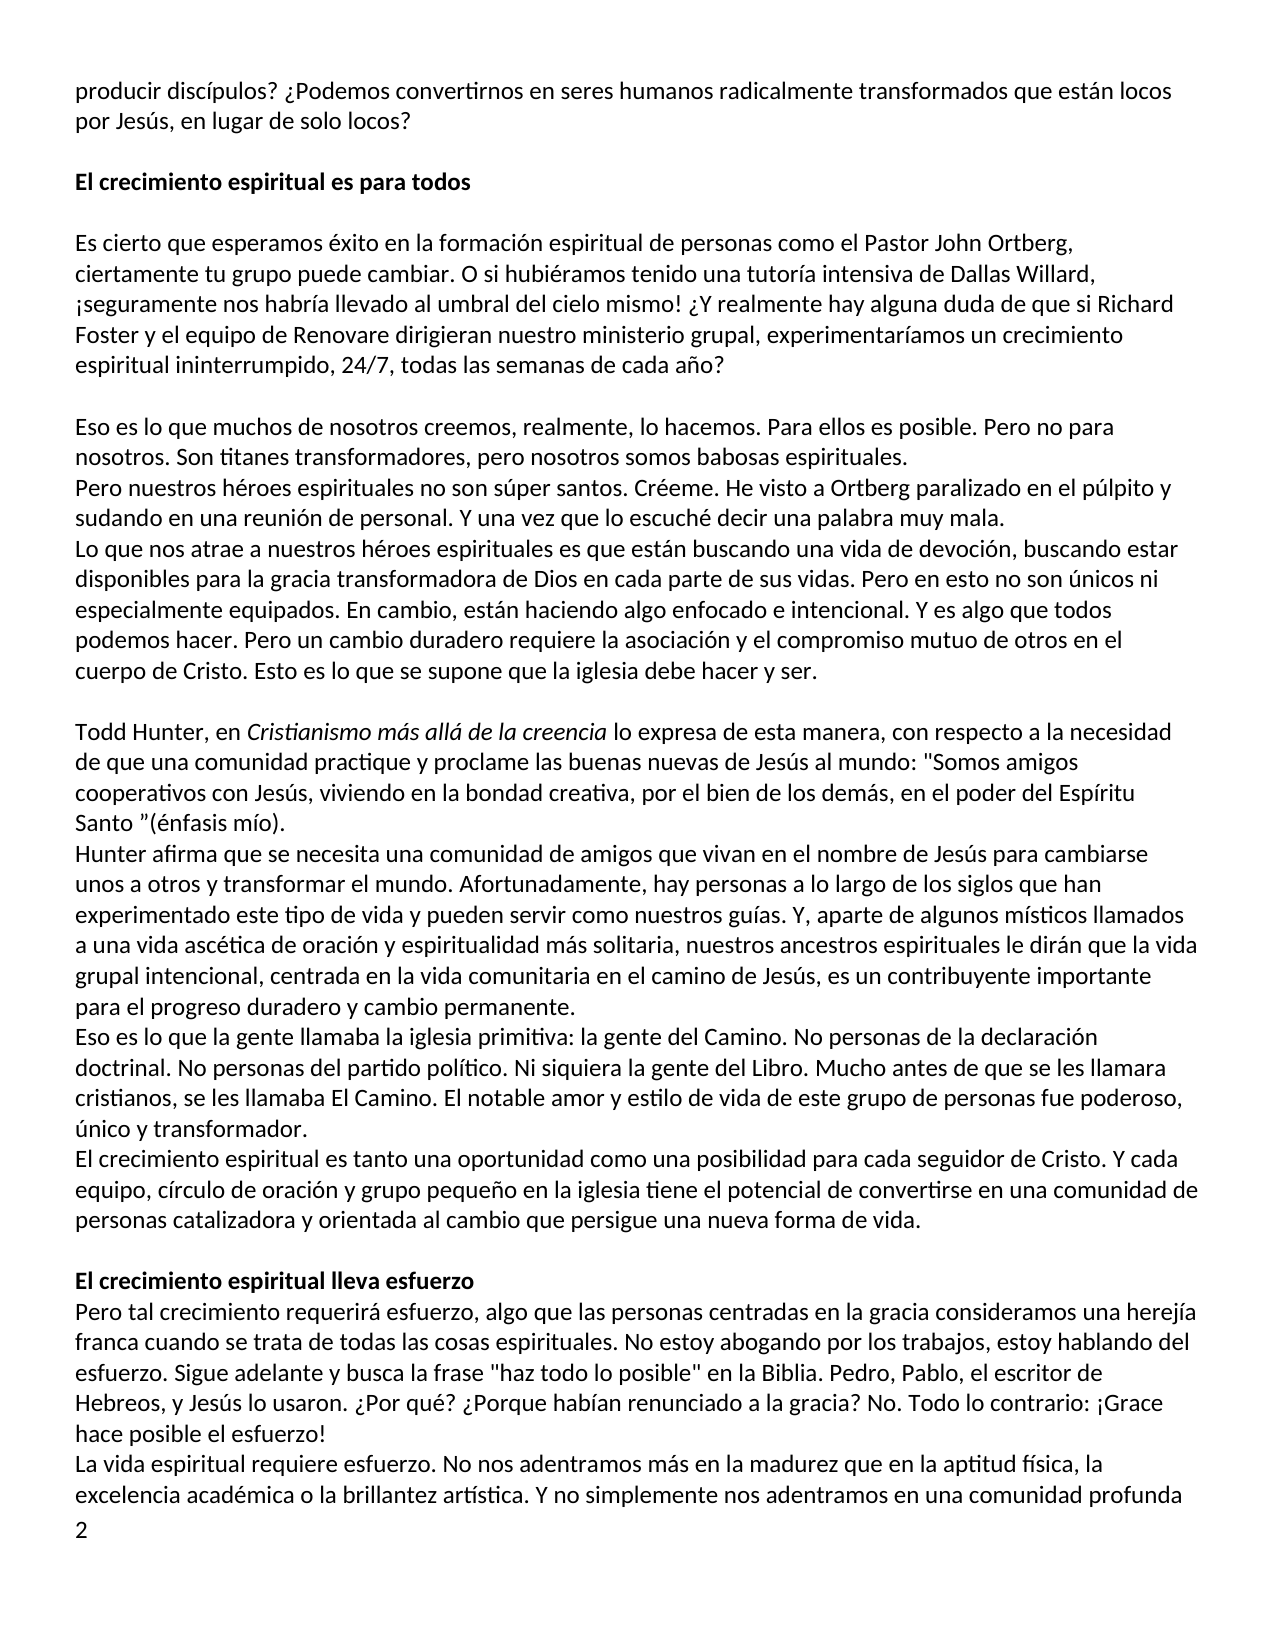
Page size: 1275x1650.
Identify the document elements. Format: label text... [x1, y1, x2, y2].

text Pero tal crecimiento requerirá esfuerzo, algo que las personas centradas en la gracia consideramos una herejía franca cuando se trata de todas las cosas espirituales. No estoy abogando por los trabajos, estoy hablando del esfuerzo. Sigue adelante y busca la frase "haz todo lo posible" en la Biblia. Pedro, Pablo, el escritor de Hebreos, y Jesús lo usaron. ¿Por qué? ¿Porque habían renunciado a la gracia? No. Todo lo contrario: ¡Grace hace posible el esfuerzo! [75, 1296, 1200, 1448]
text Eso es lo que muchos de nosotros creemos, realmente, lo hacemos. Para ellos es posible. Pero no para nosotros. Son titanes transformadores, pero nosotros somos babosas espirituales. [75, 411, 1200, 472]
text Hunter afirma que se necesita una comunidad de amigos que vivan en el nombre de Jesús para cambiarse unos a otros y transformar el mundo. Afortunadamente, hay personas a lo largo de los siglos que han experimentado este tipo de vida y pueden servir como nuestros guías. Y, aparte de algunos místicos llamados a una vida ascética de oración y espiritualidad más solitaria, nuestros ancestros espirituales le dirán que la vida grupal intencional, centrada en la vida comunitaria en el camino de Jesús, es un contribuyente importante para el progreso duradero y cambio permanente. [75, 838, 1200, 1021]
text Lo que nos atrae a nuestros héroes espirituales es que están buscando una vida de devoción, buscando estar disponibles para la gracia transformadora de Dios en cada parte de sus vidas. Pero en esto no son únicos ni especialmente equipados. En cambio, están haciendo algo enfocado e intencional. Y es algo que todos podemos hacer. Pero un cambio duradero requiere la asociación y el compromiso mutuo de otros en el cuerpo de Cristo. Esto es lo que se supone que la iglesia debe hacer y ser. [75, 533, 1200, 685]
text El crecimiento espiritual lleva esfuerzo [75, 1265, 1200, 1296]
text Eso es lo que la gente llamaba la iglesia primitiva: la gente del Camino. No personas de la declaración doctrinal. No personas del partido político. Ni siquiera la gente del Libro. Mucho antes de que se les llamara cristianos, se les llamaba El Camino. El notable amor y estilo de vida de este grupo de personas fue poderoso, único y transformador. [75, 1021, 1200, 1143]
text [75, 1448, 1200, 1509]
text El crecimiento espiritual es tanto una oportunidad como una posibilidad para cada seguidor de Cristo. Y cada equipo, círculo de oración y grupo pequeño en la iglesia tiene el potencial de convertirse en una comunidad de personas catalizadora y orientada al cambio que persigue una nueva forma de vida. [75, 1143, 1200, 1235]
text Pero nuestros héroes espirituales no son súper santos. Créeme. He visto a Ortberg paralizado en el púlpito y sudando en una reunión de personal. Y una vez que lo escuché decir una palabra muy mala. [75, 472, 1200, 533]
text Todd Hunter, en Cristianismo más allá de la creencia lo expresa de esta manera, con respecto a la necesidad de que una comunidad practique y proclame las buenas nuevas de Jesús al mundo: "Somos amigos cooperativos con Jesús, viviendo en la bondad creativa, por el bien de los demás, en el poder del Espíritu Santo ”(énfasis mío). [75, 716, 1200, 838]
text Es cierto que esperamos éxito en la formación espiritual de personas como el Pastor John Ortberg, ciertamente tu grupo puede cambiar. O si hubiéramos tenido una tutoría intensiva de Dallas Willard, ¡seguramente nos habría llevado al umbral del cielo mismo! ¿Y realmente hay alguna duda de que si Richard Foster y el equipo de Renovare dirigieran nuestro ministerio grupal, experimentaríamos un crecimiento espiritual ininterrumpido, 24/7, todas las semanas de cada año? [75, 228, 1200, 380]
text El crecimiento espiritual es para todos [75, 167, 1200, 197]
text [75, 75, 1200, 136]
